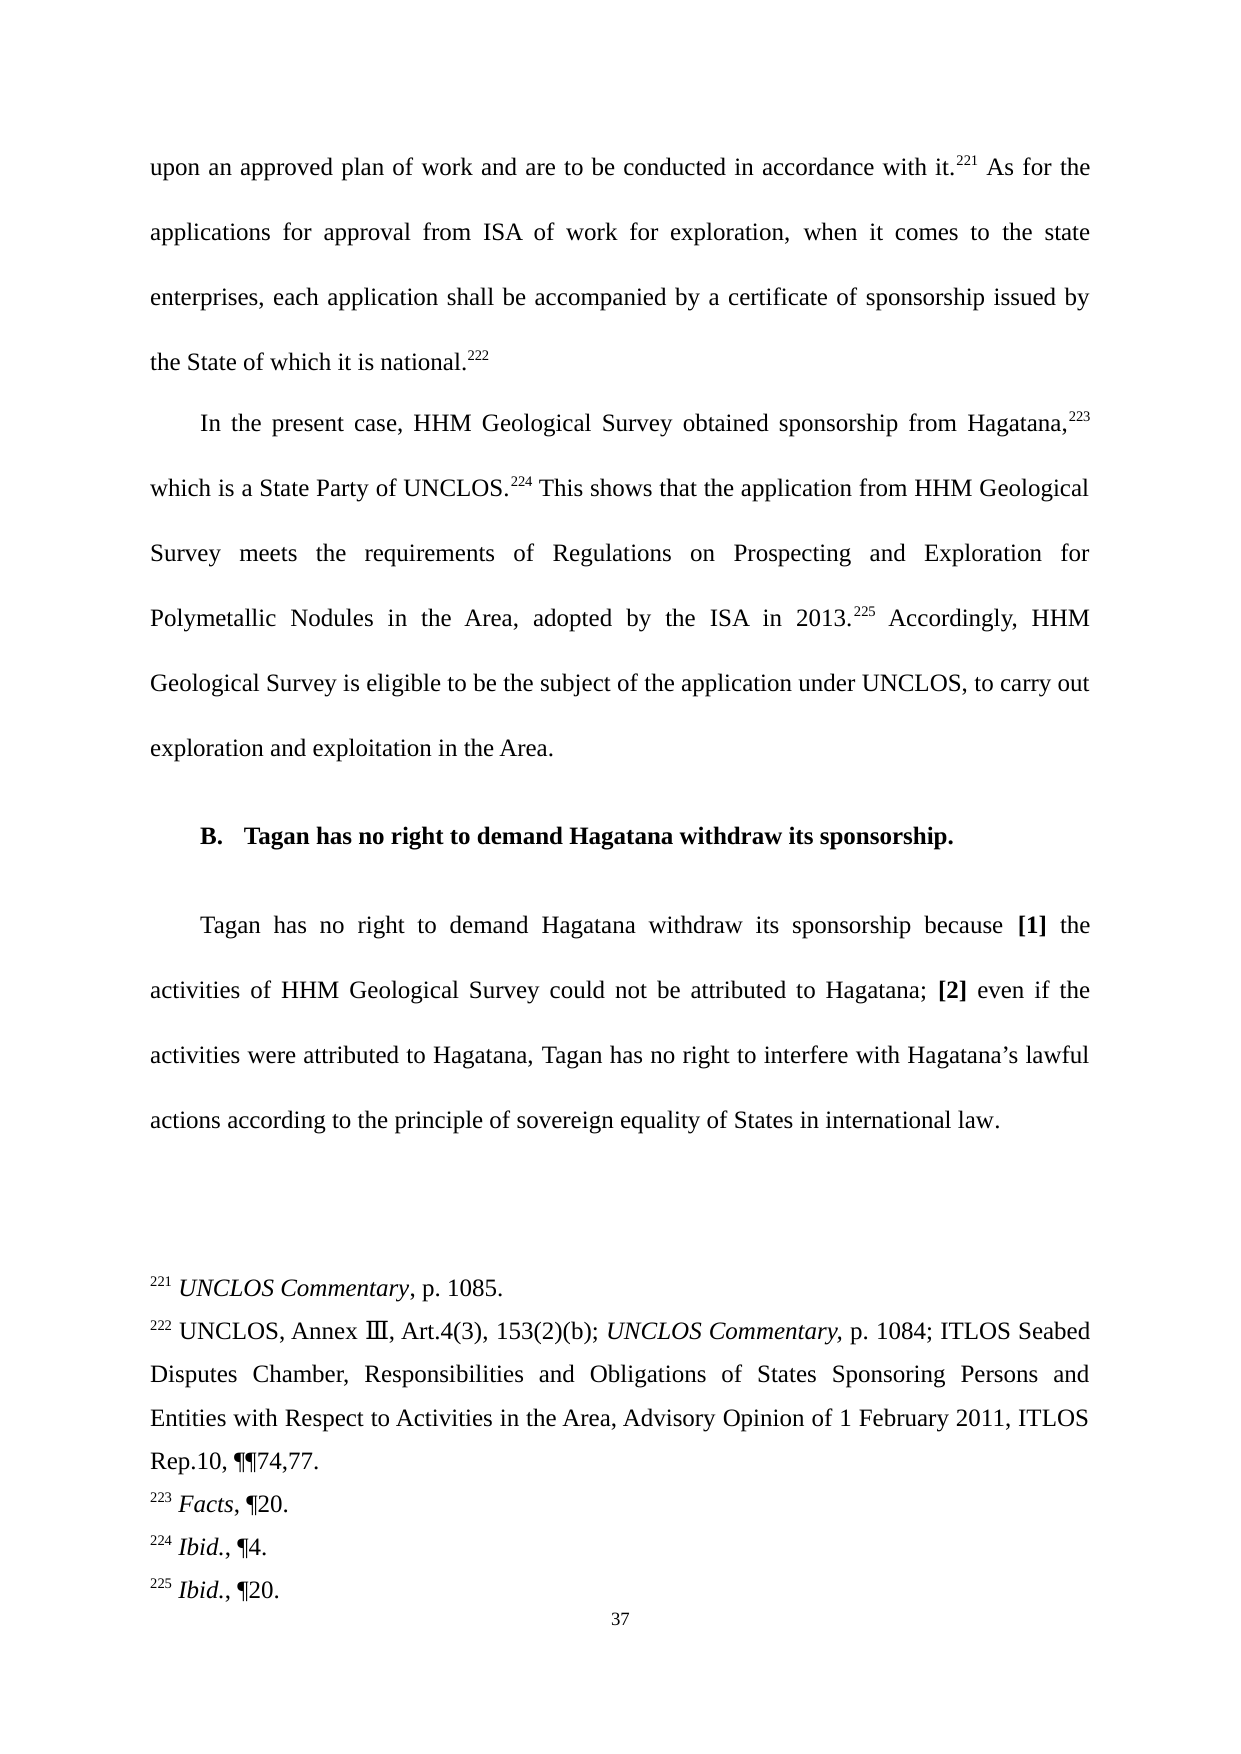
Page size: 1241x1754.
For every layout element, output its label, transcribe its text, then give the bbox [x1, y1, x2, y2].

text Tagan has no right to demand Hagatana withdraw its sponsorship because [1] the activities of HHM Geological Survey could not be attributed to Hagatana; [2] even if the activities were attributed to Hagatana, Tagan has no right to interfere with Hagatana’s lawful actions according to the principle of sovereign equality of States in international law. [150, 908, 1090, 1135]
text In the present case, HHM Geological Survey obtained sponsorship from Hagatana, which is a State Party of UNCLOS. This shows that the application from HHM Geological Survey meets the requirements of Regulations on Prospecting and Exploration for Polymetallic Nodules in the Area, adopted by the ISA in 2013. Accordingly, HHM Geological Survey is eligible to be the subject of the application under UNCLOS, to carry out exploration and exploitation in the Area. [150, 406, 1090, 764]
subtitle Tagan has no right to demand Hagatana withdraw its sponsorship. [200, 819, 1090, 852]
text Activities in the Area can be carried out by state enterprises if they meet the requirements under UNCLOS. Specifically, exploration and exploitation are conditional upon an approved plan of work and are to be conducted in accordance with it. As for the applications for approval from ISA of work for exploration, when it comes to the state enterprises, each application shall be accompanied by a certificate of sponsorship issued by the State of which it is national. [150, 150, 1090, 377]
